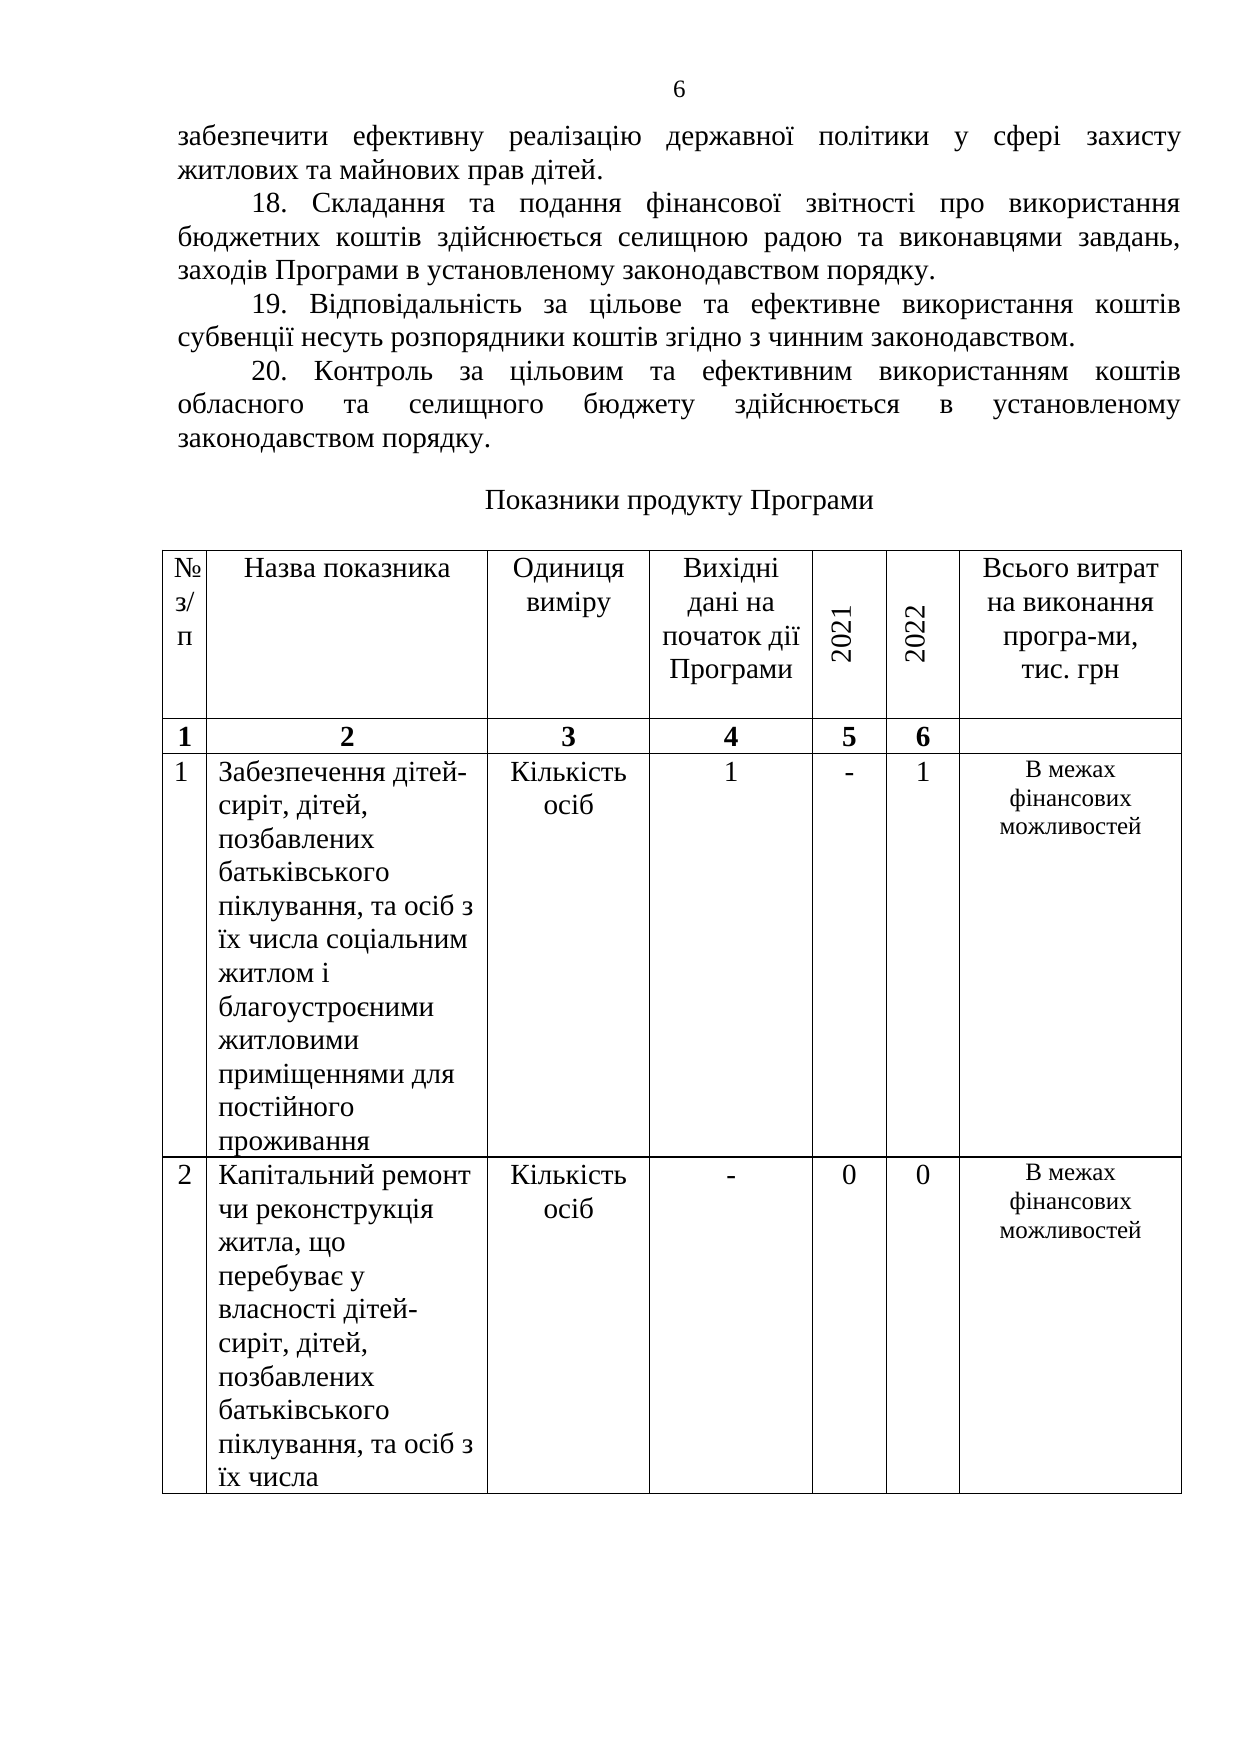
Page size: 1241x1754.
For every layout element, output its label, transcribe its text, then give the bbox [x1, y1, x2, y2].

table_cell Забезпечення дітей-сиріт, дітей, позбавлених батьківського піклування, та осіб з їх числа соціальним житлом і благоустроєними житловими приміщеннями для постійного проживання [207, 754, 487, 1156]
table_header 2021 [813, 551, 886, 718]
table_cell 5 [813, 719, 886, 753]
table_header Всього витрат на виконання програ-ми, тис. грн [960, 551, 1181, 718]
table_cell 1 [887, 754, 959, 1156]
table_cell - [650, 1158, 812, 1493]
table_cell - [813, 754, 886, 1156]
table_cell 6 [887, 719, 959, 753]
table_cell Кількість осіб [488, 1158, 649, 1493]
table_cell Кількість осіб [488, 754, 649, 1156]
text 20. Контроль за цільовим та ефективним використанням коштів обласного та селищного бюджету здійснюється в установленому законодавством порядку. [177, 353, 1181, 454]
table_cell 0 [813, 1158, 886, 1493]
table_header Назва показника [207, 551, 487, 718]
text 19. Відповідальність за цільове та ефективне використання коштів субвенції несуть розпорядники коштів згідно з чинним законодавством. [177, 286, 1181, 353]
table_cell 1 [163, 719, 206, 753]
text Показники продукту Програми [177, 482, 1181, 516]
table_cell 4 [650, 719, 812, 753]
table_cell 2 [163, 1158, 206, 1493]
table_cell В межах фінансових можливостей [960, 1158, 1181, 1493]
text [177, 118, 1181, 185]
table_cell [960, 719, 1181, 753]
table_header № з/п [163, 551, 206, 718]
table_header 2022 [887, 551, 959, 718]
table_header Одиниця виміру [488, 551, 649, 718]
table_cell В межах фінансових можливостей [960, 754, 1181, 1156]
table_cell 1 [650, 754, 812, 1156]
text 18. Складання та подання фінансової звітності про використання бюджетних коштів здійснюється селищною радою та виконавцями завдань, заходів Програми в установленому законодавством порядку. [177, 185, 1181, 286]
table_header Вихідні дані на початок дії Програми [650, 551, 812, 718]
table_cell 2 [207, 719, 487, 753]
table_cell 1 [163, 754, 206, 1156]
table_cell 0 [887, 1158, 959, 1493]
table_cell Капітальний ремонт чи реконструкція житла, що перебуває у власності дітей-сиріт, дітей, позбавлених батьківського піклування, та осіб з їх числа [207, 1158, 487, 1493]
table_cell 3 [488, 719, 649, 753]
